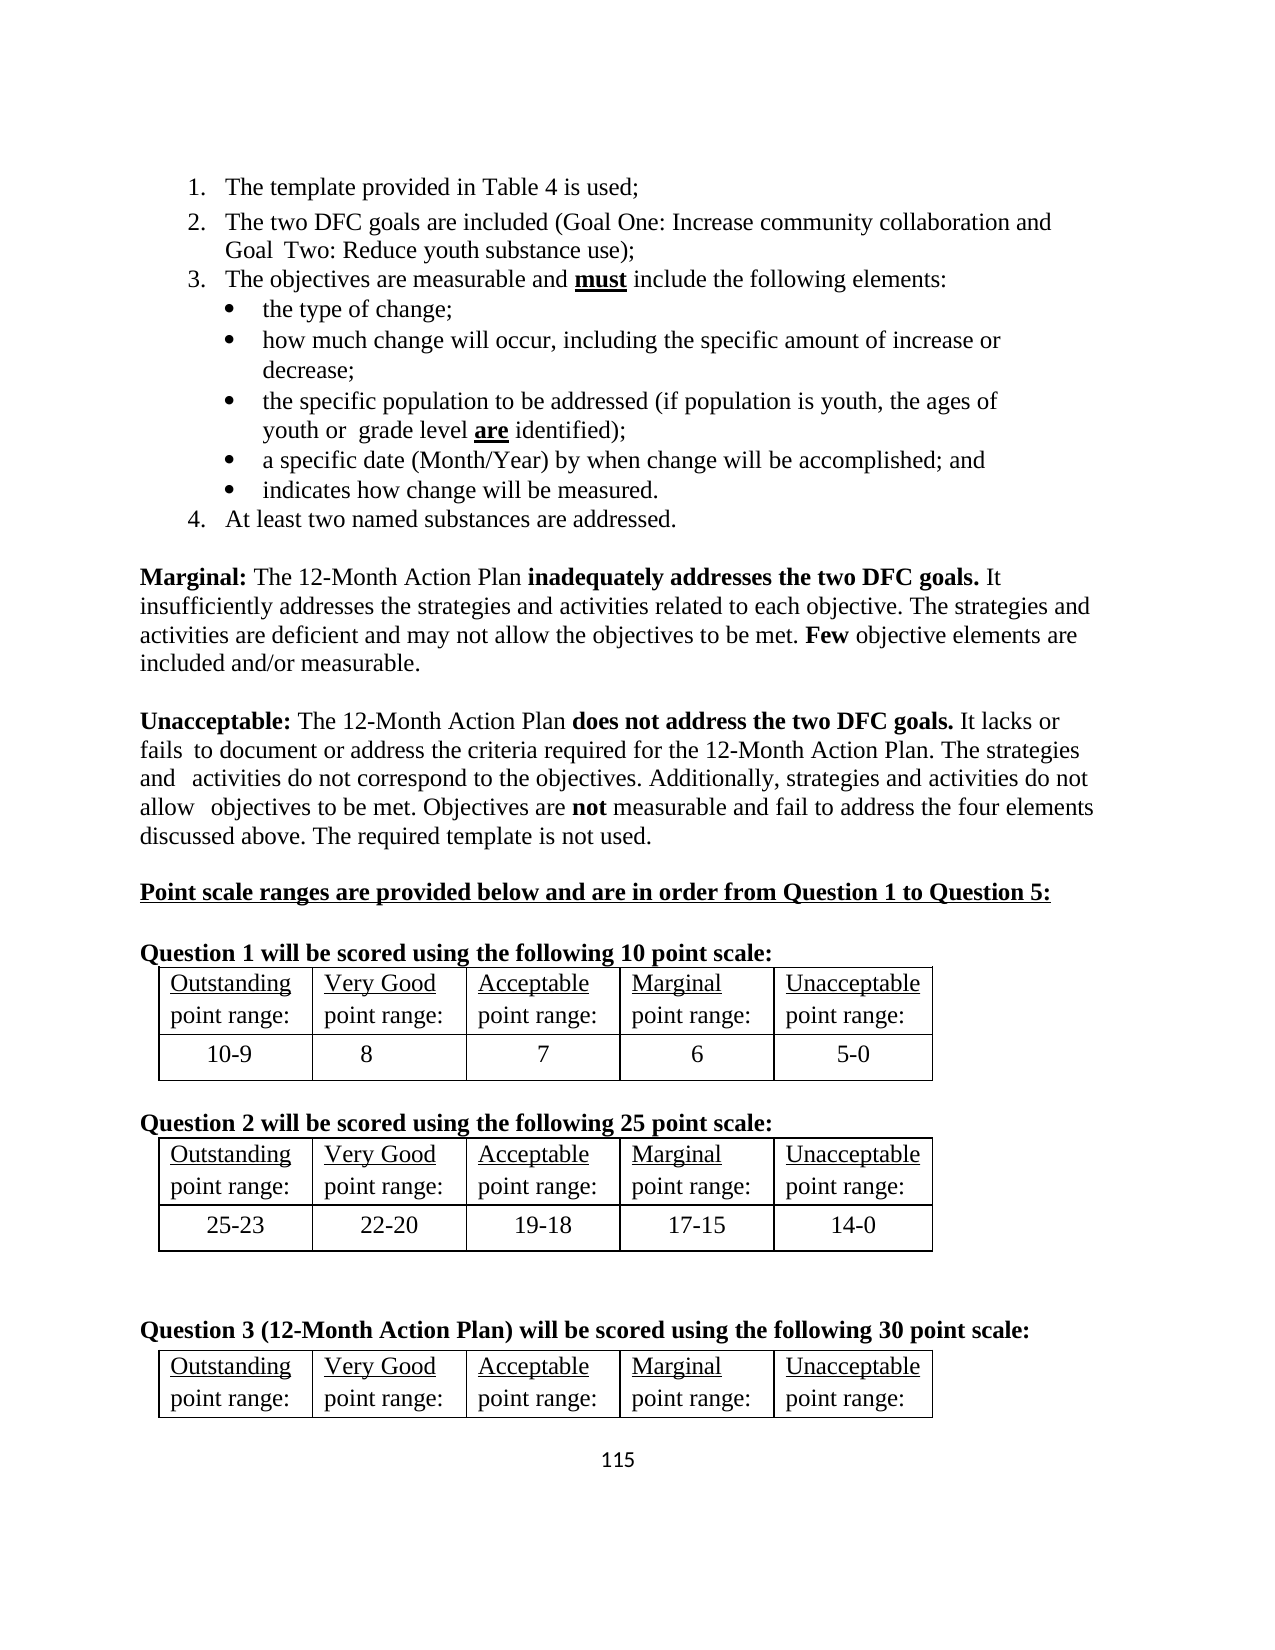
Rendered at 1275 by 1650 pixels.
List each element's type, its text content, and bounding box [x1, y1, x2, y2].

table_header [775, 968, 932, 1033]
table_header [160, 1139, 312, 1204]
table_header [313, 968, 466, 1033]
list The objectives are measurable and must include the following elements: [187, 264, 1096, 293]
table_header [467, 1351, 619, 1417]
list the type of change; [225, 293, 1096, 324]
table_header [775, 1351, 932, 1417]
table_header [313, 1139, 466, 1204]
list a specific date (Month/Year) by when change will be accomplished; and [225, 444, 1096, 474]
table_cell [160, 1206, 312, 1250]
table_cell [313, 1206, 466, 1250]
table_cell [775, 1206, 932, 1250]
text Marginal: The 12-Month Action Plan inadequately addresses the two DFC goals. It insufficiently addresses the strategies and activities related to each objective. The strategies and activities are deficient and may not allow the objectives to be met. Few objective elements are included and/or measurable. [139, 562, 1096, 677]
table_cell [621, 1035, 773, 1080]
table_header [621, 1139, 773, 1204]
list The two DFC goals are included (Goal One: Increase community collaboration and Goal Two: Reduce youth substance use); [187, 207, 1070, 264]
list The template provided in Table 4 is used; [187, 172, 1096, 201]
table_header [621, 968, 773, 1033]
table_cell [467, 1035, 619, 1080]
list At least two named substances are addressed. [187, 505, 1096, 533]
text Point scale ranges are provided below and are in order from Question 1 to Question 5: [139, 877, 1096, 905]
list the specific population to be addressed (if population is youth, the ages of youth or grade level are identified); [225, 387, 1056, 444]
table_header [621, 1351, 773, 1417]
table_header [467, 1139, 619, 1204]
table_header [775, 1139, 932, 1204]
text Question 1 will be scored using the following 10 point scale: [139, 938, 1096, 966]
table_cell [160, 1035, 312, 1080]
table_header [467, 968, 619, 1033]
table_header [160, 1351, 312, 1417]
list indicates how change will be measured. [225, 474, 1096, 505]
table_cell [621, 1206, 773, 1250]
list how much change will occur, including the specific amount of increase or decrease; [225, 324, 1096, 385]
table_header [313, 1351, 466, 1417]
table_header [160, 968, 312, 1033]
text Question 3 (12-Month Action Plan) will be scored using the following 30 point scale: [139, 1315, 1096, 1344]
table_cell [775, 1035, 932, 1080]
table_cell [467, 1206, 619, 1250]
text Unacceptable: The 12-Month Action Plan does not address the two DFC goals. It lacks or fails to document or address the criteria required for the 12-Month Action Plan. The strategies and activities do not correspond to the objectives. Additionally, strategies and activities do not allow objectives to be met. Objectives are not measurable and fail to address the four elements discussed above. The required template is not used. [139, 706, 1096, 850]
text Question 2 will be scored using the following 25 point scale: [139, 1108, 1096, 1137]
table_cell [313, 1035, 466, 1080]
